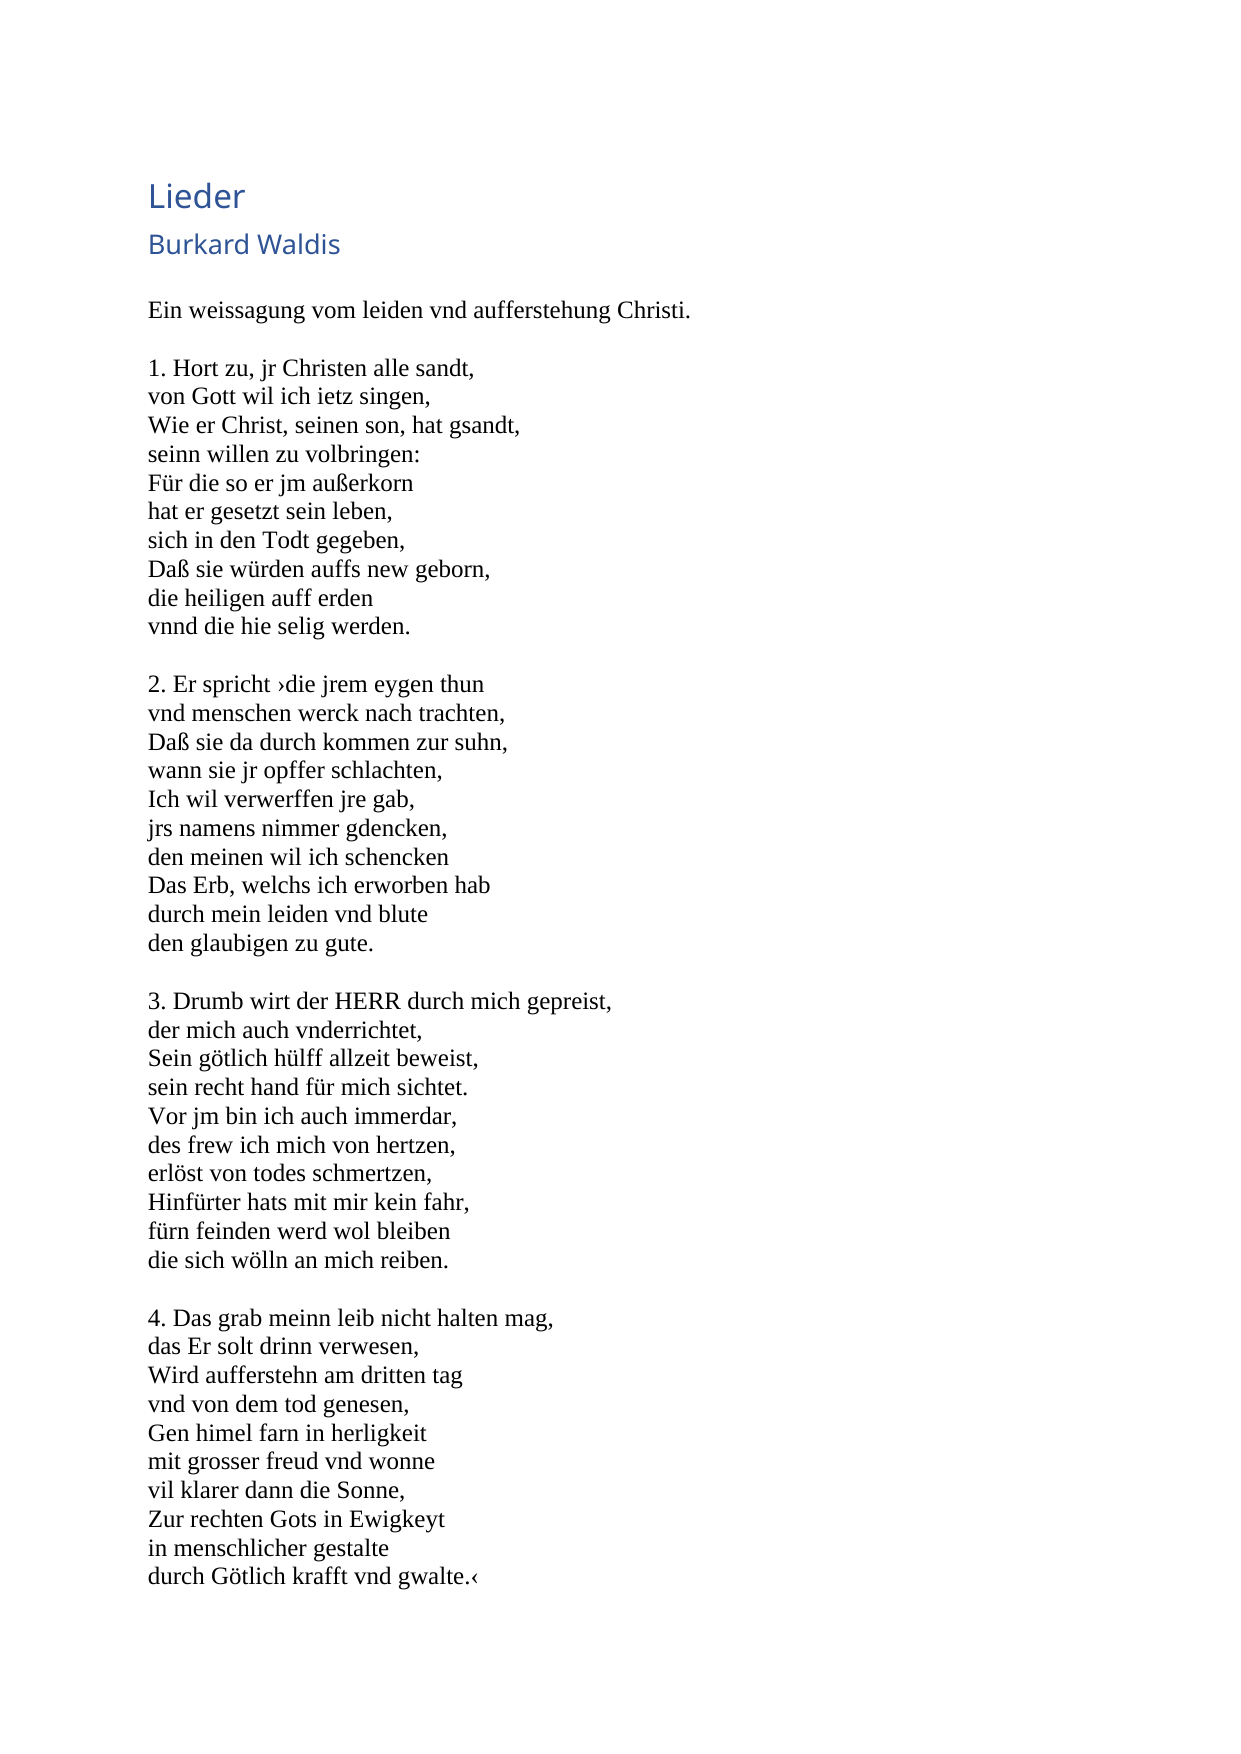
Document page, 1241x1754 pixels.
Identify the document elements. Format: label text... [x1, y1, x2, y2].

text 4. Das grab meinn leib nicht halten mag, das Er solt drinn verwesen, Wird aufferstehn am dritten tag vnd von dem tod genesen, Gen himel farn in herligkeit mit grosser freud vnd wonne vil klarer dann die Sonne, Zur rechten Gots in Ewigkeyt in menschlicher gestalte durch Götlich krafft vnd gwalte.‹ [148, 1303, 1093, 1590]
text 3. Drumb wirt der HERR durch mich gepreist, der mich auch vnderrichtet, Sein götlich hülff allzeit beweist, sein recht hand für mich sichtet. Vor jm bin ich auch immerdar, des frew ich mich von hertzen, erlöst von todes schmertzen, Hinfürter hats mit mir kein fahr, fürn feinden werd wol bleiben die sich wölln an mich reiben. [148, 986, 1093, 1273]
text Ein weissagung vom leiden vnd aufferstehung Christi. [148, 295, 1093, 323]
subtitle Burkard Waldis [148, 226, 1093, 263]
text 2. Er spricht ›die jrem eygen thun vnd menschen werck nach trachten, Daß sie da durch kommen zur suhn, wann sie jr opffer schlachten, Ich wil verwerffen jre gab, jrs namens nimmer gdencken, den meinen wil ich schencken Das Erb, welchs ich erworben hab durch mein leiden vnd blute den glaubigen zu gute. [148, 669, 1093, 957]
text 1. Hort zu, jr Christen alle sandt, von Gott wil ich ietz singen, Wie er Christ, seinen son, hat gsandt, seinn willen zu volbringen: Für die so er jm außerkorn hat er gesetzt sein leben, sich in den Todt gegeben, Daß sie würden auffs new geborn, die heiligen auff erden vnnd die hie selig werden. [148, 353, 1093, 640]
subtitle Lieder [148, 173, 1093, 218]
